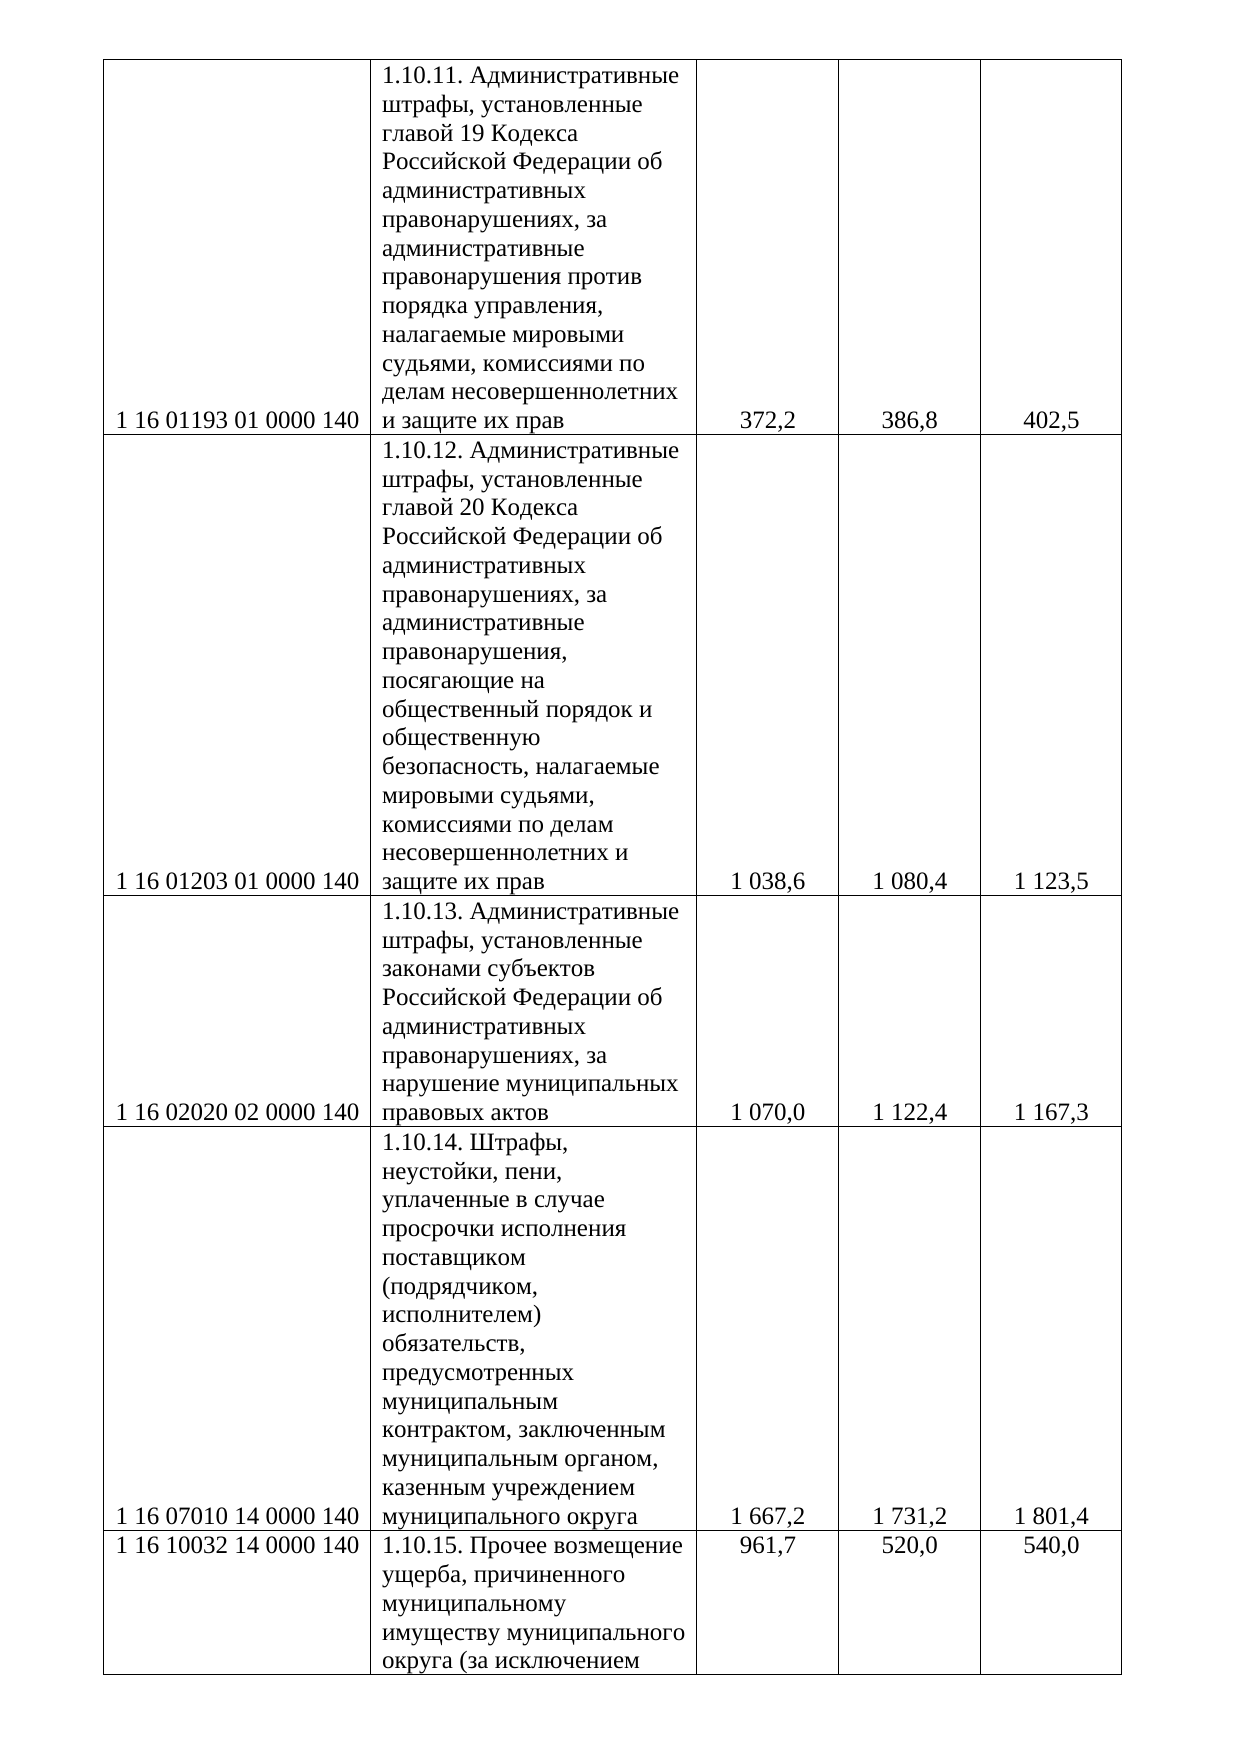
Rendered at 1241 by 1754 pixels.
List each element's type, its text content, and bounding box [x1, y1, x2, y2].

table_cell 961,7 [697, 1531, 838, 1674]
table_cell 520,0 [839, 1531, 980, 1674]
table_cell 386,8 [839, 60, 980, 434]
table_cell 1 080,4 [839, 435, 980, 895]
table_cell 1 167,3 [981, 896, 1121, 1126]
table_cell 402,5 [981, 60, 1121, 434]
table_cell 1.10.12. Административные штрафы, установленные главой 20 Кодекса Российской Федерации об административных правонарушениях, за административные правонарушения, посягающие на общественный порядок и общественную безопасность, налагаемые мировыми судьями, комиссиями по делам несовершеннолетних и защите их прав [371, 435, 696, 895]
table_cell 1 123,5 [981, 435, 1121, 895]
table_cell 1 038,6 [697, 435, 838, 895]
table_cell 540,0 [981, 1531, 1121, 1674]
table_cell 1 801,4 [981, 1127, 1121, 1529]
table_cell 1 731,2 [839, 1127, 980, 1529]
table_cell 1 16 02020 02 0000 140 [104, 896, 370, 1126]
table_cell 1 16 07010 14 0000 140 [104, 1127, 370, 1529]
table_cell 1 16 01203 01 0000 140 [104, 435, 370, 895]
table_cell 1 122,4 [839, 896, 980, 1126]
table_cell 1.10.13. Административные штрафы, установленные законами субъектов Российской Федерации об административных правонарушениях, за нарушение муниципальных правовых актов [371, 896, 696, 1126]
table_cell 372,2 [697, 60, 838, 434]
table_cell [371, 1531, 696, 1674]
table_cell 1 16 01193 01 0000 140 [104, 60, 370, 434]
table_cell 1.10.14. Штрафы, неустойки, пени, уплаченные в случае просрочки исполнения поставщиком (подрядчиком, исполнителем) обязательств, предусмотренных муниципальным контрактом, заключенным муниципальным органом, казенным учреждением муниципального округа [371, 1127, 696, 1529]
table_cell 1.10.11. Административные штрафы, установленные главой 19 Кодекса Российской Федерации об административных правонарушениях, за административные правонарушения против порядка управления, налагаемые мировыми судьями, комиссиями по делам несовершеннолетних и защите их прав [371, 60, 696, 434]
table_cell 1 667,2 [697, 1127, 838, 1529]
table_cell 1 070,0 [697, 896, 838, 1126]
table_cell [104, 1531, 370, 1674]
